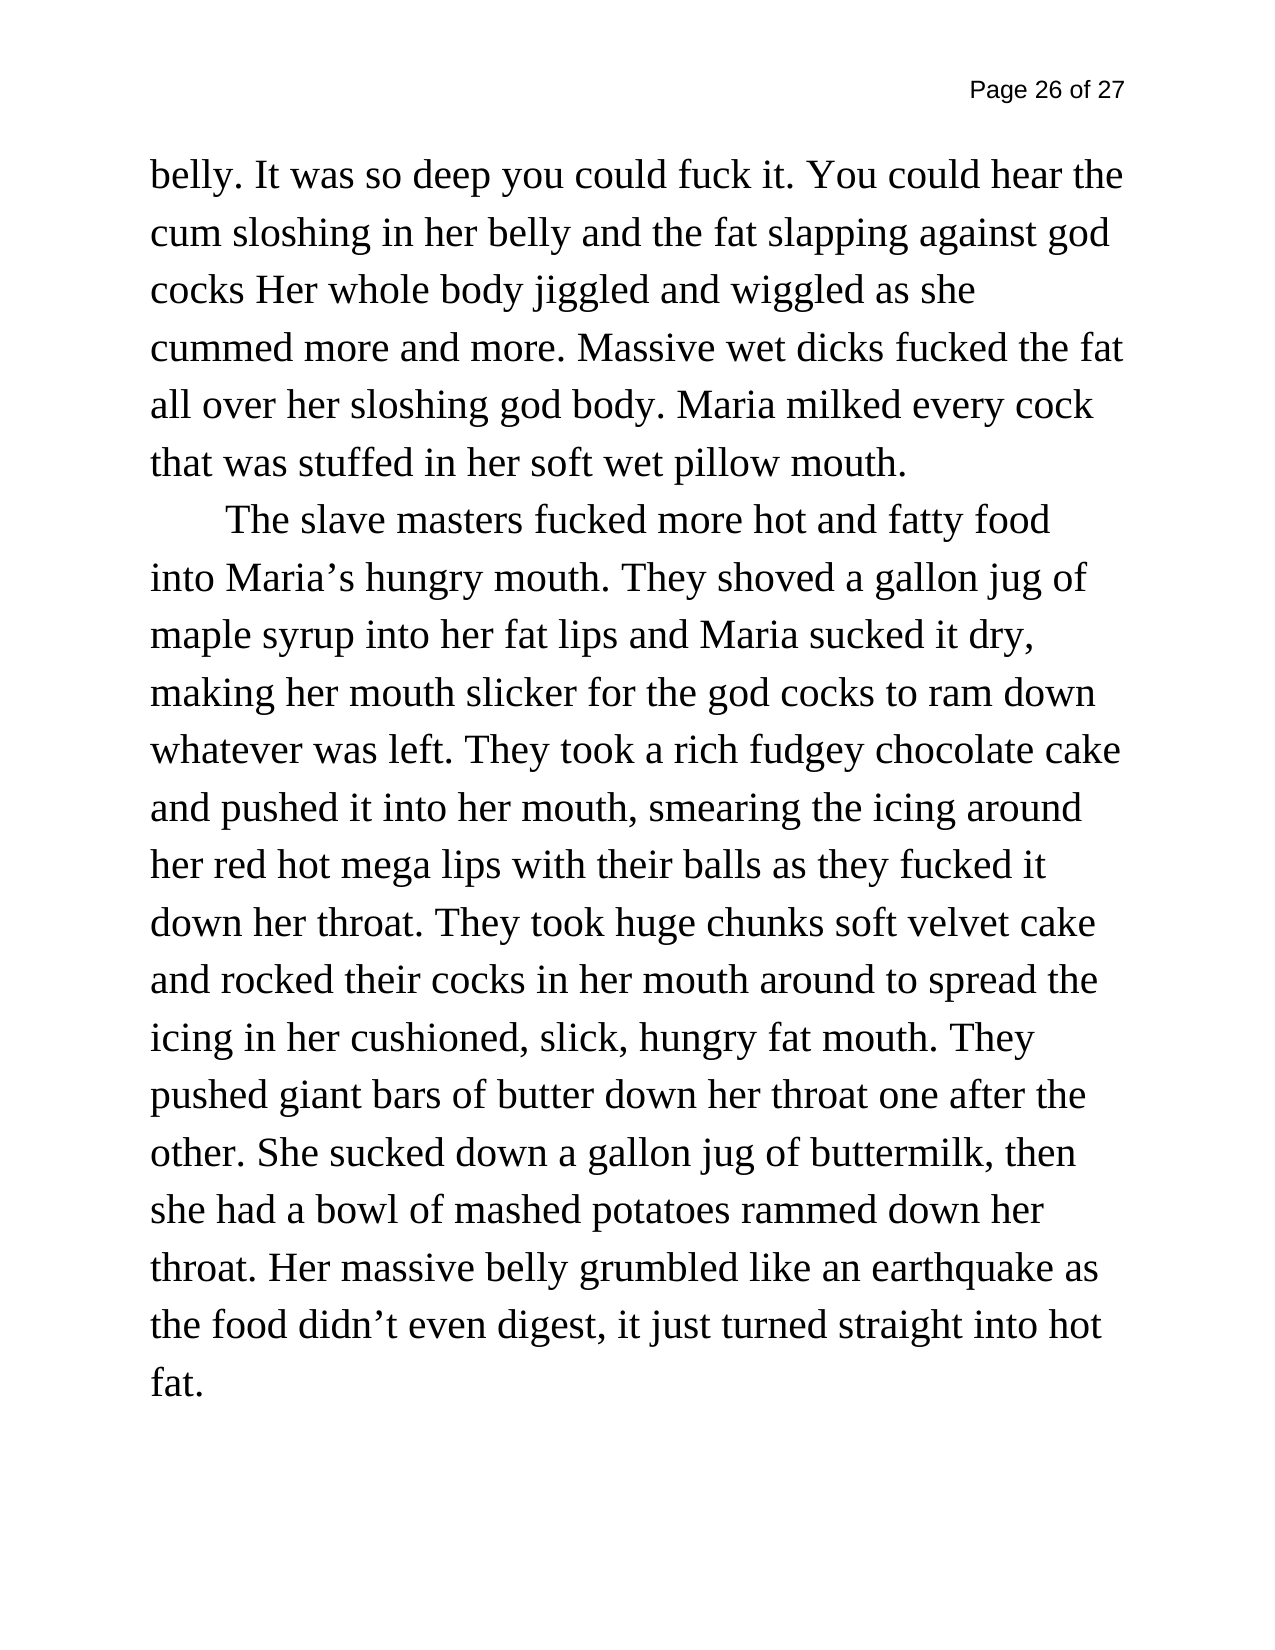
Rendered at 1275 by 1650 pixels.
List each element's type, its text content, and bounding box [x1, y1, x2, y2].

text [150, 150, 1125, 485]
text The slave masters fucked more hot and fatty food into Maria’s hungry mouth. They shoved a gallon jug of maple syrup into her fat lips and Maria sucked it dry, making her mouth slicker for the god cocks to ram down whatever was left. They took a rich fudgey chocolate cake and pushed it into her mouth, smearing the icing around her red hot mega lips with their balls as they fucked it down her throat. They took huge chunks soft velvet cake and rocked their cocks in her mouth around to spread the icing in her cushioned, slick, hungry fat mouth. They pushed giant bars of butter down her throat one after the other. She sucked down a gallon jug of buttermilk, then she had a bowl of mashed potatoes rammed down her throat. Her massive belly grumbled like an earthquake as the food didn’t even digest, it just turned straight into hot fat. [150, 495, 1125, 1405]
